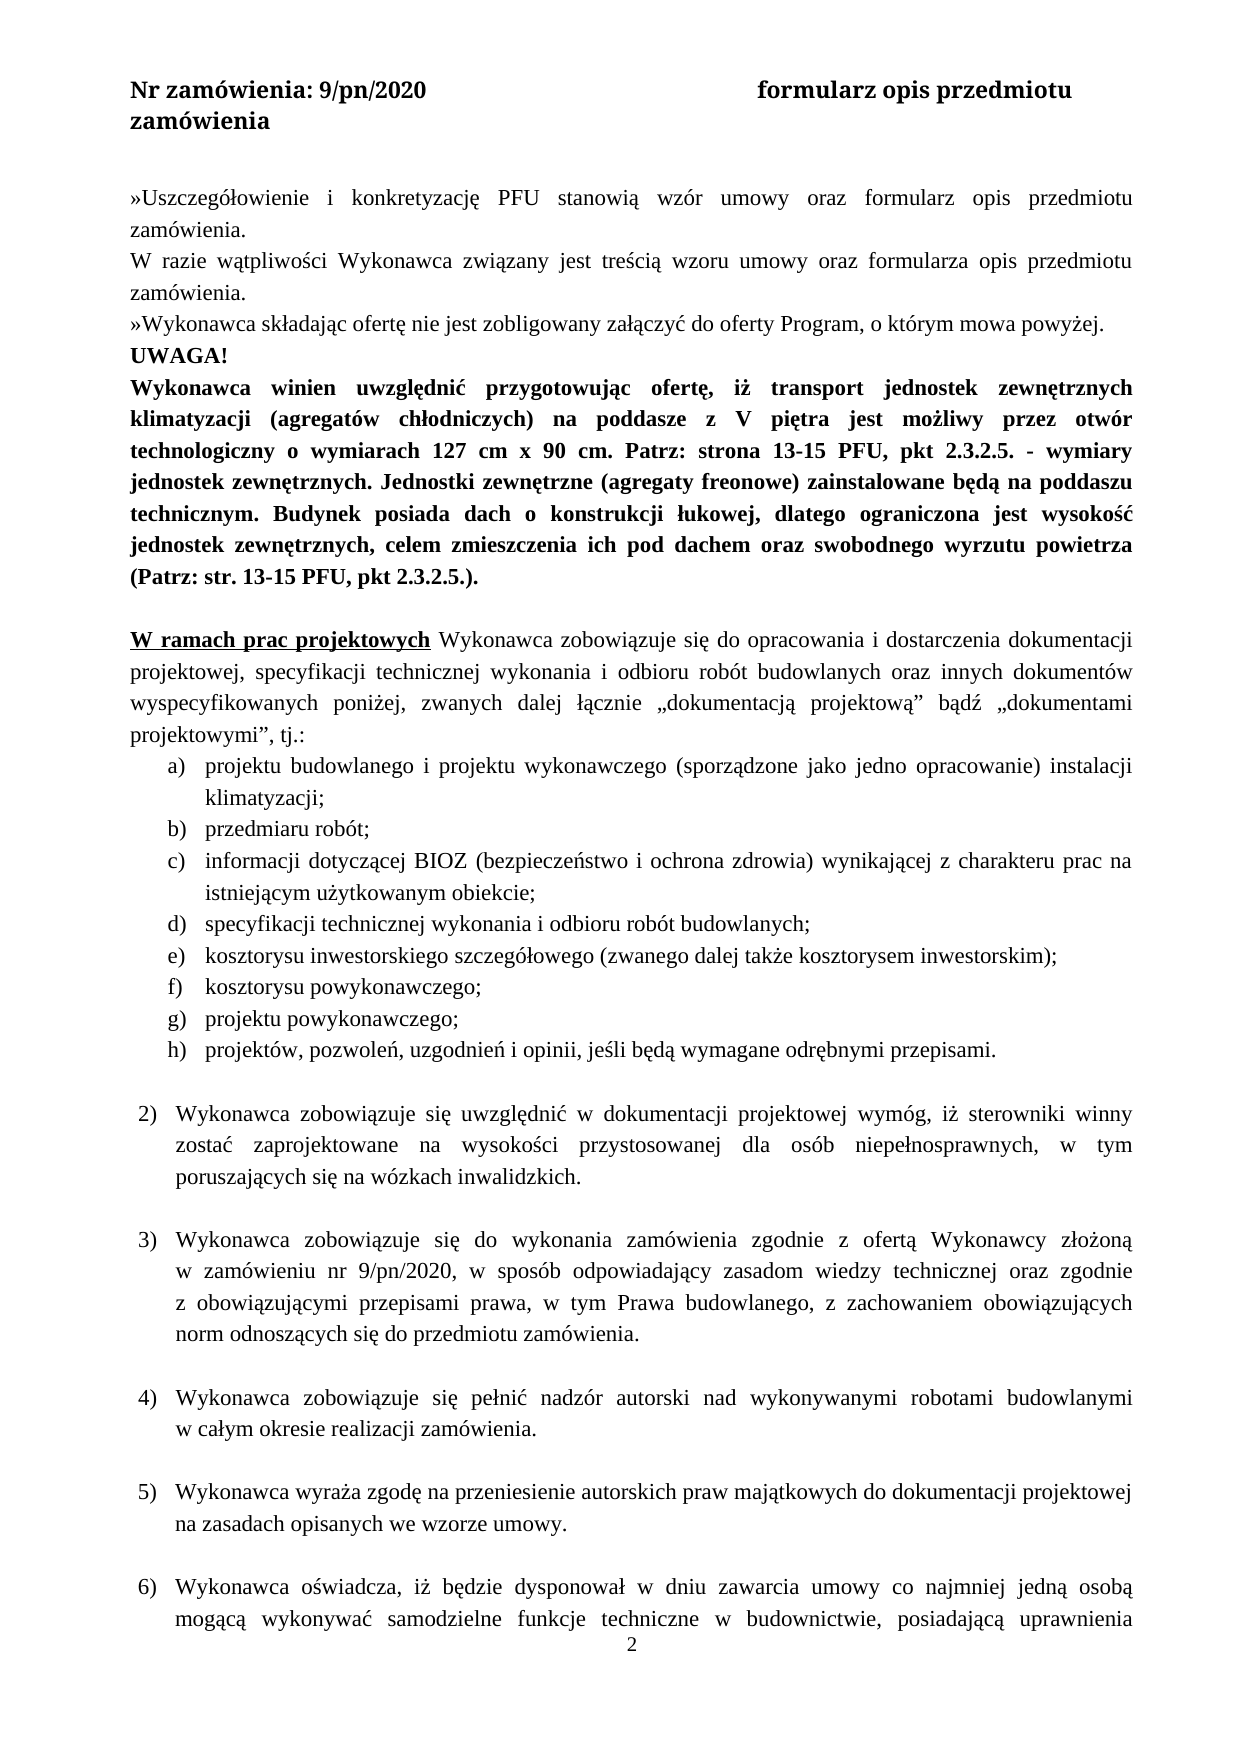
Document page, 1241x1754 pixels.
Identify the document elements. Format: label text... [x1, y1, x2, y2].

list przedmiaru robót; [167, 816, 1134, 842]
list projektu powykonawczego; [167, 1005, 1134, 1031]
list kosztorysu powykonawczego; [167, 973, 1134, 1000]
list Wykonawca wyraża zgodę na przeniesienie autorskich praw majątkowych do dokumentacji projektowej na zasadach opisanych we wzorze umowy. [138, 1478, 1134, 1536]
text UWAGA! [130, 342, 1134, 368]
text W ramach prac projektowych Wykonawca zobowiązuje się do opracowania i dostarczenia dokumentacji projektowej, specyfikacji technicznej wykonania i odbioru robót budowlanych oraz innych dokumentów wyspecyfikowanych poniżej, zwanych dalej łącznie „dokumentacją projektową” bądź „dokumentami projektowymi”, tj.: [130, 626, 1134, 747]
text »Uszczegółowienie i konkretyzację PFU stanowią wzór umowy oraz formularz opis przedmiotu zamówienia. W razie wątpliwości Wykonawca związany jest treścią wzoru umowy oraz formularza opis przedmiotu zamówienia. [130, 184, 1134, 305]
list projektu budowlanego i projektu wykonawczego (sporządzone jako jedno opracowanie) instalacji klimatyzacji; [167, 752, 1134, 810]
text Wykonawca winien uwzględnić przygotowując ofertę, iż transport jednostek zewnętrznych klimatyzacji (agregatów chłodniczych) na poddasze z V piętra jest możliwy przez otwór technologiczny o wymiarach 127 cm x 90 cm. Patrz: strona 13-15 PFU, pkt 2.3.2.5. - wymiary jednostek zewnętrznych. Jednostki zewnętrzne (agregaty freonowe) zainstalowane będą na poddaszu technicznym. Budynek posiada dach o konstrukcji łukowej, dlatego ograniczona jest wysokość jednostek zewnętrznych, celem zmieszczenia ich pod dachem oraz swobodnego wyrzutu powietrza (Patrz: str. 13-15 PFU, pkt 2.3.2.5.). [130, 374, 1134, 589]
list Wykonawca zobowiązuje się pełnić nadzór autorski nad wykonywanymi robotami budowlanymi w całym okresie realizacji zamówienia. [138, 1384, 1134, 1442]
list informacji dotyczącej BIOZ (bezpieczeństwo i ochrona zdrowia) wynikającej z charakteru prac na istniejącym użytkowanym obiekcie; [167, 847, 1134, 905]
list projektów, pozwoleń, uzgodnień i opinii, jeśli będą wymagane odrębnymi przepisami. [167, 1036, 1134, 1063]
list Wykonawca zobowiązuje się uwzględnić w dokumentacji projektowej wymóg, iż sterowniki winny zostać zaprojektowane na wysokości przystosowanej dla osób niepełnosprawnych, w tym poruszających się na wózkach inwalidzkich. [138, 1099, 1134, 1189]
list kosztorysu inwestorskiego szczegółowego (zwanego dalej także kosztorysem inwestorskim); [167, 942, 1134, 968]
text »Wykonawca składając ofertę nie jest zobligowany załączyć do oferty Program, o którym mowa powyżej. [130, 311, 1134, 337]
list specyfikacji technicznej wykonania i odbioru robót budowlanych; [167, 910, 1134, 937]
list Wykonawca zobowiązuje się do wykonania zamówienia zgodnie z ofertą Wykonawcy złożoną w zamówieniu nr 9/pn/2020, w sposób odpowiadający zasadom wiedzy technicznej oraz zgodnie z obowiązującymi przepisami prawa, w tym Prawa budowlanego, z zachowaniem obowiązujących norm odnoszących się do przedmiotu zamówienia. [138, 1226, 1134, 1347]
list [138, 1573, 1134, 1631]
